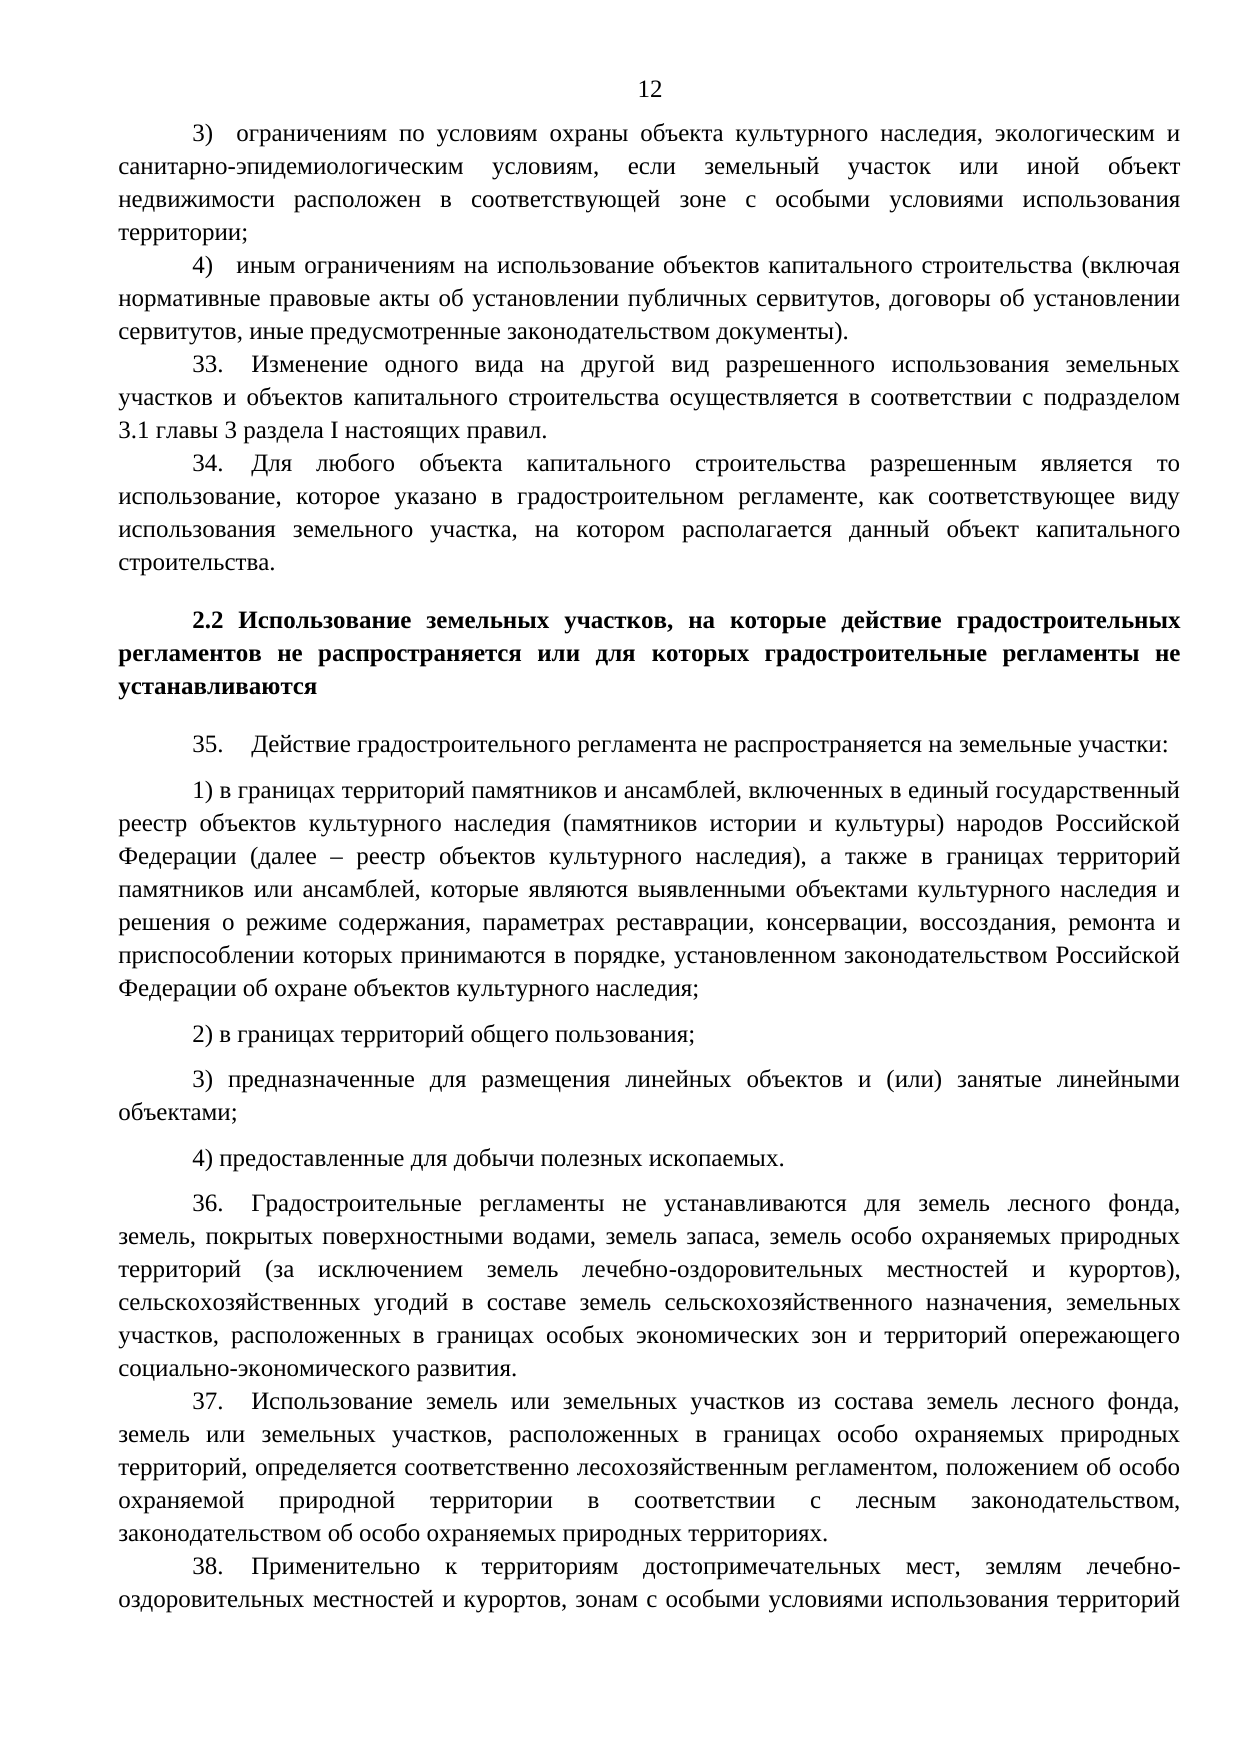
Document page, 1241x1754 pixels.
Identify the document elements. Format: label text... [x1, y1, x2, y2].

list ограничениям по условиям охраны объекта культурного наследия, экологическим и санитарно-эпидемиологическим условиям, если земельный участок или иной объект недвижимости расположен в соответствующей зоне с особыми условиями использования территории; [118, 118, 1181, 246]
list Градостроительные регламенты не устанавливаются для земель лесного фонда, земель, покрытых поверхностными водами, земель запаса, земель особо охраняемых природных территорий (за исключением земель лечебно-оздоровительных местностей и курортов), сельскохозяйственных угодий в составе земель сельскохозяйственного назначения, земельных участков, расположенных в границах особых экономических зон и территорий опережающего социально-экономического развития. [118, 1188, 1181, 1382]
text 3) предназначенные для размещения линейных объектов и (или) занятые линейными объектами; [118, 1064, 1181, 1126]
text 2) в границах территорий общего пользования; [118, 1019, 1181, 1047]
list Изменение одного вида на другой вид разрешенного использования земельных участков и объектов капитального строительства осуществляется в соответствии с подразделом 3.1 главы 3 раздела I настоящих правил. [118, 349, 1181, 444]
text 4) предоставленные для добычи полезных ископаемых. [118, 1143, 1181, 1171]
subtitle 2.2 Использование земельных участков, на которые действие градостроительных регламентов не распространяется или для которых градостроительные регламенты не устанавливаются [118, 605, 1181, 700]
list Для любого объекта капитального строительства разрешенным является то использование, которое указано в градостроительном регламенте, как соответствующее виду использования земельного участка, на котором располагается данный объект капитального строительства. [118, 448, 1181, 576]
list Использование земель или земельных участков из состава земель лесного фонда, земель или земельных участков, расположенных в границах особо охраняемых природных территорий, определяется соответственно лесохозяйственным регламентом, положением об особо охраняемой природной территории в соответствии с лесным законодательством, законодательством об особо охраняемых природных территориях. [118, 1386, 1181, 1547]
text 1) в границах территорий памятников и ансамблей, включенных в единый государственный реестр объектов культурного наследия (памятников истории и культуры) народов Российской Федерации (далее – реестр объектов культурного наследия), а также в границах территорий памятников или ансамблей, которые являются выявленными объектами культурного наследия и решения о режиме содержания, параметрах реставрации, консервации, воссоздания, ремонта и приспособлении которых принимаются в порядке, установленном законодательством Российской Федерации об охране объектов культурного наследия; [118, 775, 1181, 1002]
list иным ограничениям на использование объектов капитального строительства (включая нормативные правовые акты об установлении публичных сервитутов, договоры об установлении сервитутов, иные предусмотренные законодательством документы). [118, 250, 1181, 345]
list Действие градостроительного регламента не распространяется на земельные участки: [118, 729, 1181, 758]
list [118, 1551, 1181, 1613]
